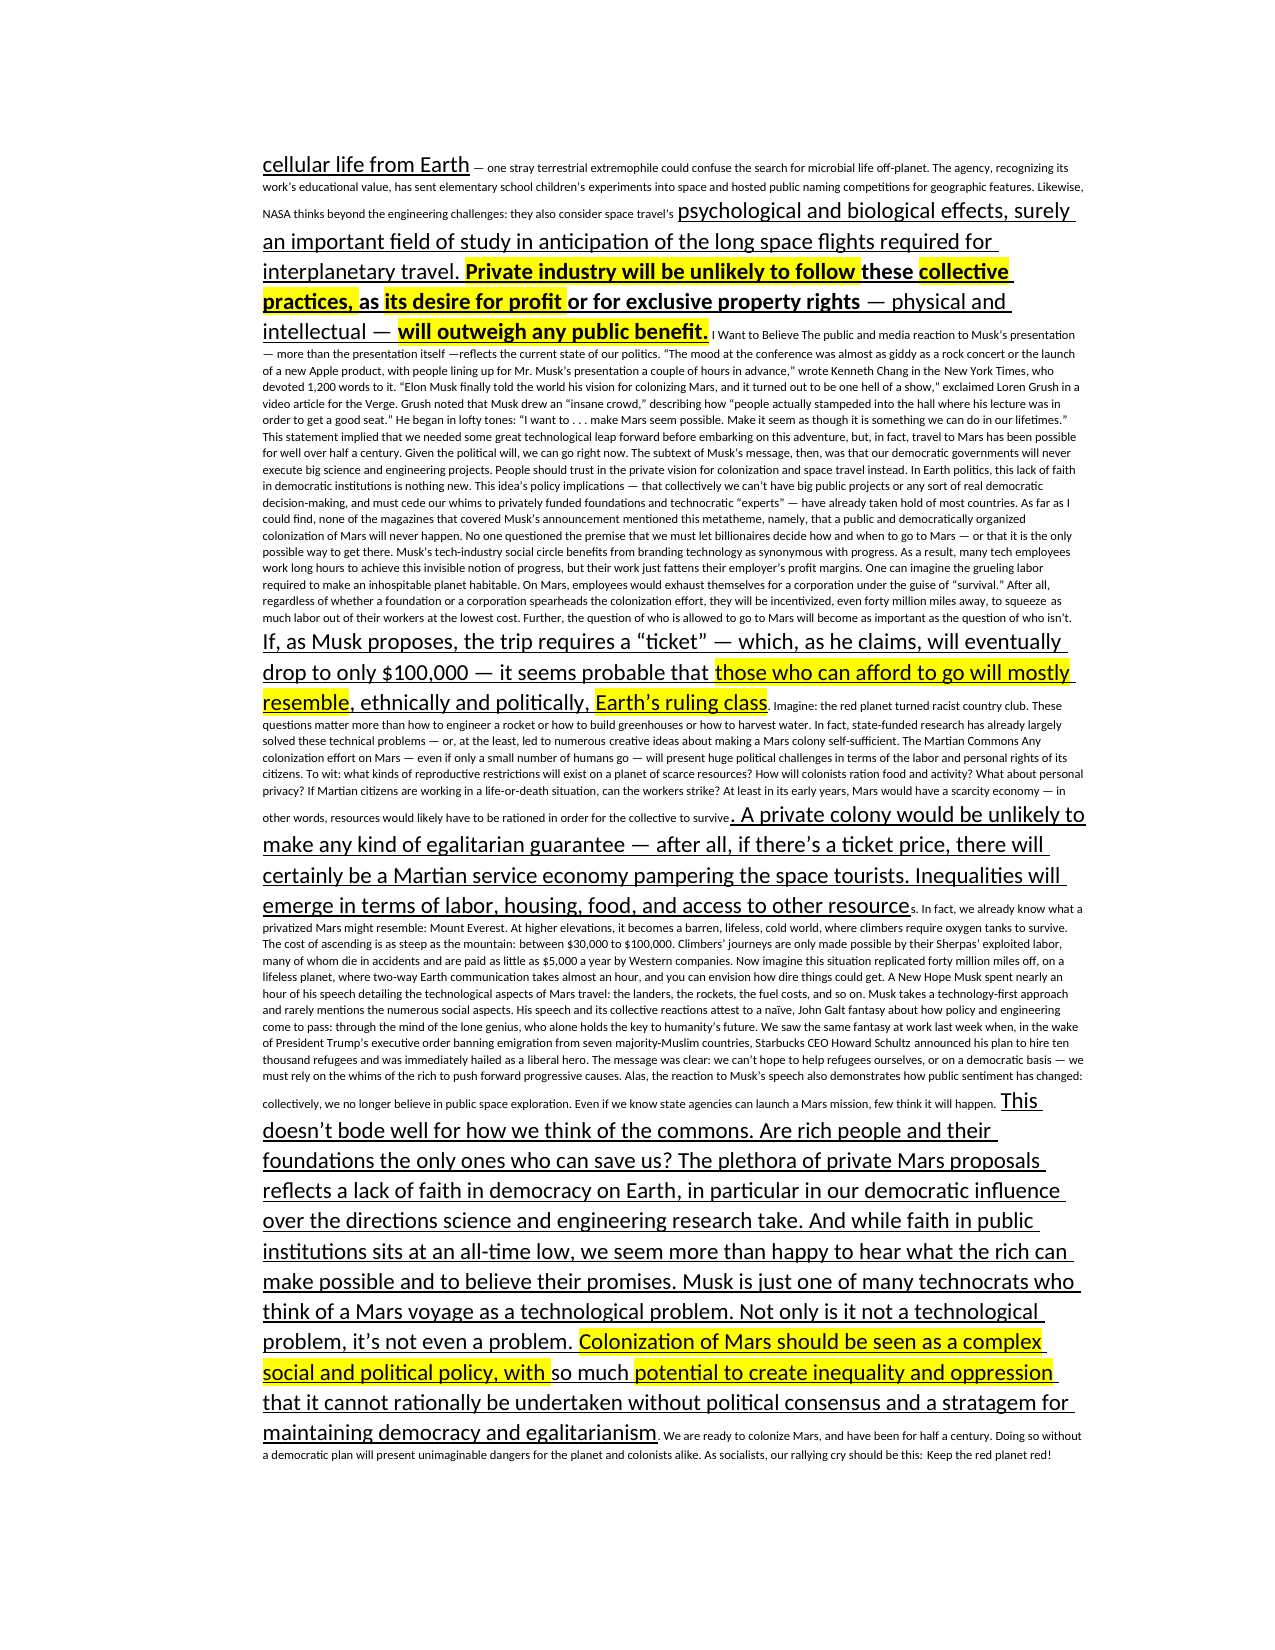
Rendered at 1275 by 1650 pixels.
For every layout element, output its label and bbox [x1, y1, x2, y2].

text [262, 150, 1087, 1463]
